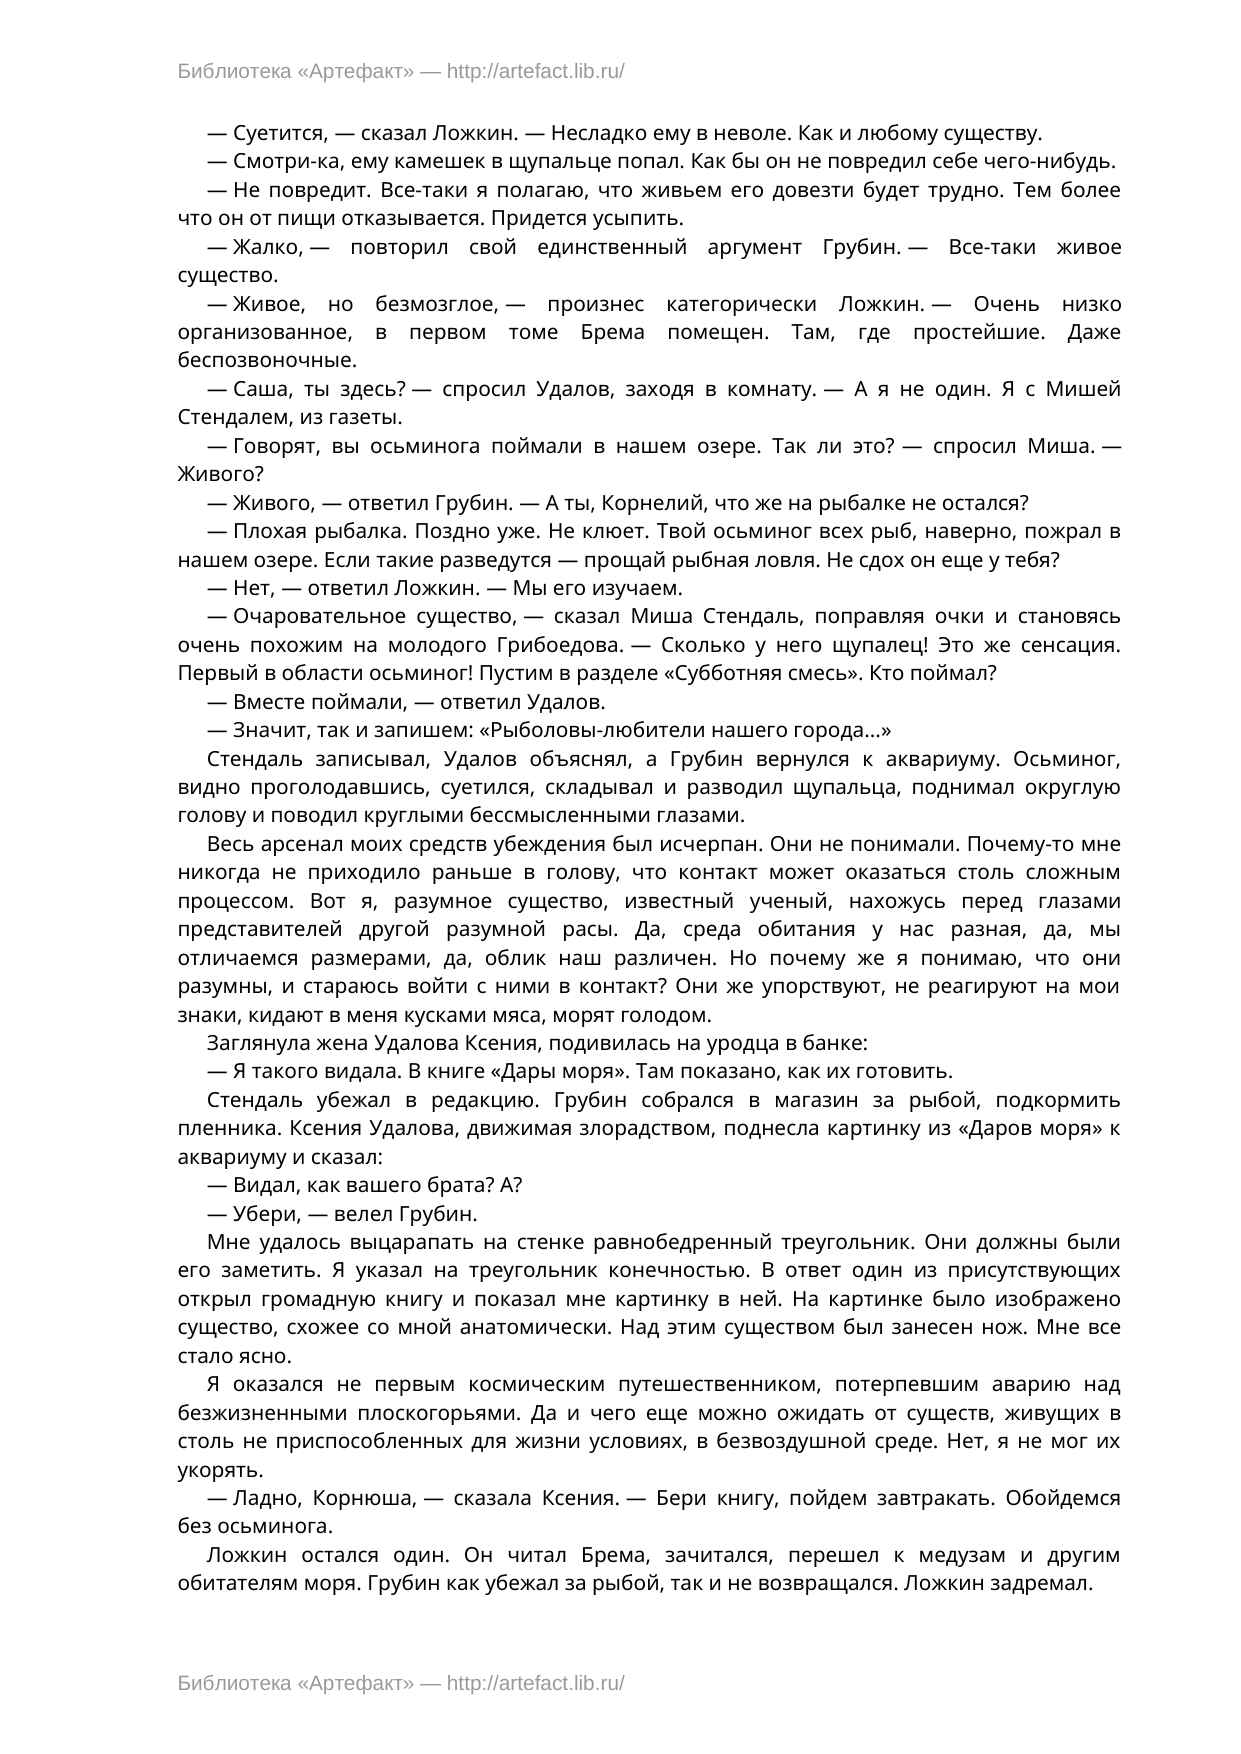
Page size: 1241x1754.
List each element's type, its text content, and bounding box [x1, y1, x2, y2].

text Стендаль убежал в редакцию. Грубин собрался в магазин за рыбой, подкормить пленника. Ксения Удалова, движимая злорадством, поднесла картинку из «Даров моря» к аквариуму и сказал: [177, 1085, 1122, 1170]
text — Нет, — ответил Ложкин. — Мы его изучаем. [177, 573, 1122, 602]
text — Живое, но безмозглое, — произнес категорически Ложкин. — Очень низко организованное, в первом томе Брема помещен. Там, где простейшие. Даже беспозвоночные. [177, 289, 1122, 374]
text — Жалко, — повторил свой единственный аргумент Грубин. — Все-таки живое существо. [177, 232, 1122, 289]
text Заглянула жена Удалова Ксения, подивилась на уродца в банке: [177, 1028, 1122, 1057]
text — Суетится, — сказал Ложкин. — Несладко ему в неволе. Как и любому существу. [177, 118, 1122, 147]
text — Плохая рыбалка. Поздно уже. Не клюет. Твой осьминог всех рыб, наверно, пожрал в нашем озере. Если такие разведутся — прощай рыбная ловля. Не сдох он еще у тебя? [177, 516, 1122, 573]
text Весь арсенал моих средств убеждения был исчерпан. Они не понимали. Почему-то мне никогда не приходило раньше в голову, что контакт может оказаться столь сложным процессом. Вот я, разумное существо, известный ученый, нахожусь перед глазами представителей другой разумной расы. Да, среда обитания у нас разная, да, мы отличаемся размерами, да, облик наш различен. Но почему же я понимаю, что они разумны, и стараюсь войти с ними в контакт? Они же упорствуют, не реагируют на мои знаки, кидают в меня кусками мяса, морят голодом. [177, 829, 1122, 1028]
text Мне удалось выцарапать на стенке равнобедренный треугольник. Они должны были его заметить. Я указал на треугольник конечностью. В ответ один из присутствующих открыл громадную книгу и показал мне картинку в ней. На картинке было изображено существо, схожее со мной анатомически. Над этим существом был занесен нож. Мне все стало ясно. [177, 1227, 1122, 1369]
text — Ладно, Корнюша, — сказала Ксения. — Бери книгу, пойдем завтракать. Обойдемся без осьминога. [177, 1483, 1122, 1540]
text Ложкин остался один. Он читал Брема, зачитался, перешел к медузам и другим обитателям моря. Грубин как убежал за рыбой, так и не возвращался. Ложкин задремал. [177, 1540, 1122, 1597]
text — Говорят, вы осьминога поймали в нашем озере. Так ли это? — спросил Миша. — Живого? [177, 431, 1122, 488]
text — Не повредит. Все-таки я полагаю, что живьем его довезти будет трудно. Тем более что он от пищи отказывается. Придется усыпить. [177, 175, 1122, 232]
text — Вместе поймали, — ответил Удалов. [177, 687, 1122, 715]
text — Значит, так и запишем: «Рыболовы-любители нашего города...» [177, 715, 1122, 744]
text — Видал, как вашего брата? А? [177, 1170, 1122, 1199]
text — Саша, ты здесь? — спросил Удалов, заходя в комнату. — А я не один. Я с Мишей Стендалем, из газеты. [177, 374, 1122, 431]
text — Живого, — ответил Грубин. — А ты, Корнелий, что же на рыбалке не остался? [177, 488, 1122, 516]
text Стендаль записывал, Удалов объяснял, а Грубин вернулся к аквариуму. Осьминог, видно проголодавшись, суетился, складывал и разводил щупальца, поднимал округлую голову и поводил круглыми бессмысленными глазами. [177, 744, 1122, 829]
text — Очаровательное существо, — сказал Миша Стендаль, поправляя очки и становясь очень похожим на молодого Грибоедова. — Сколько у него щупалец! Это же сенсация. Первый в области осьминог! Пустим в разделе «Субботняя смесь». Кто поймал? [177, 602, 1122, 687]
text Я оказался не первым космическим путешественником, потерпевшим аварию над безжизненными плоскогорьями. Да и чего еще можно ожидать от существ, живущих в столь не приспособленных для жизни условиях, в безвоздушной среде. Нет, я не мог их укорять. [177, 1369, 1122, 1483]
text — Смотри-ка, ему камешек в щупальце попал. Как бы он не повредил себе чего-нибудь. [177, 147, 1122, 175]
text — Убери, — велел Грубин. [177, 1199, 1122, 1227]
text — Я такого видала. В книге «Дары моря». Там показано, как их готовить. [177, 1057, 1122, 1085]
